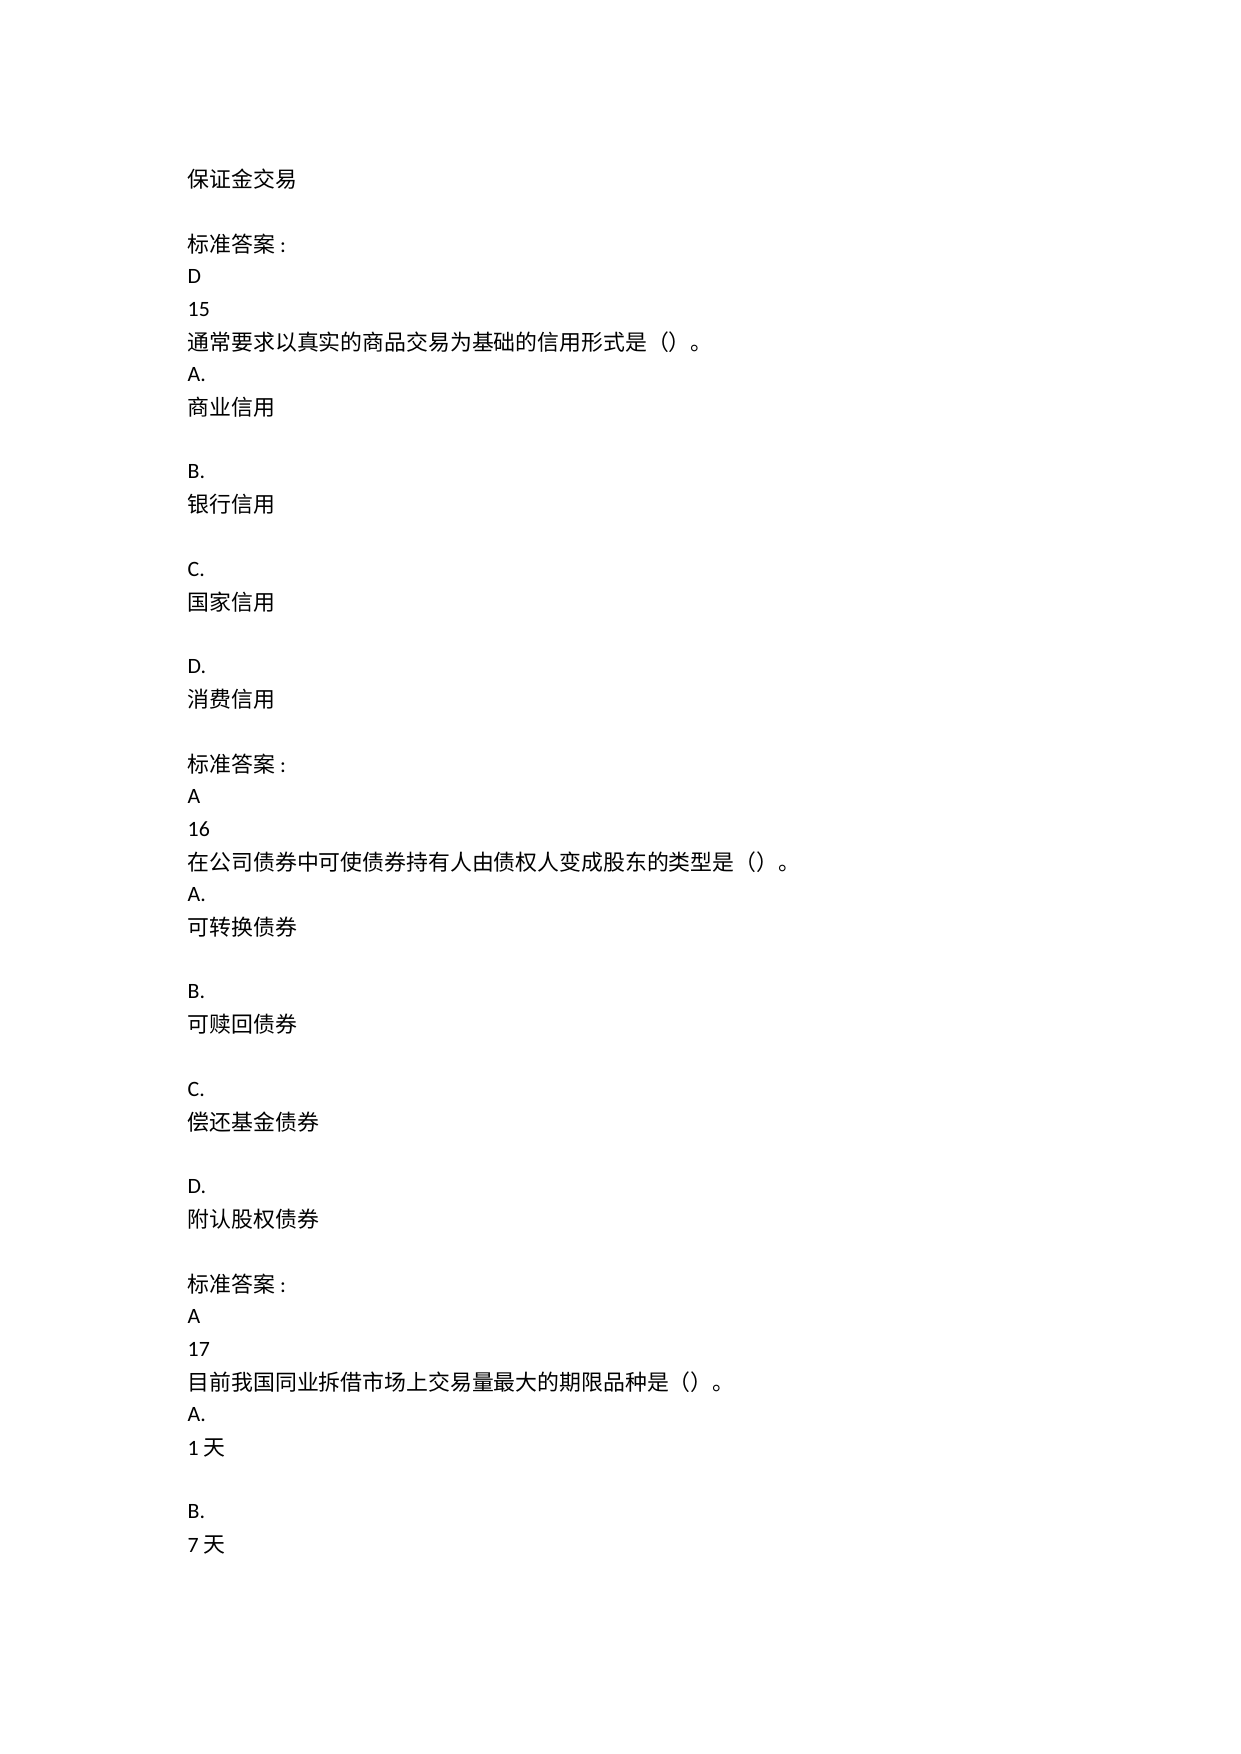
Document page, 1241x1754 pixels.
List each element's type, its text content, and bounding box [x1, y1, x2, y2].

text A. [187, 877, 1053, 909]
text A [187, 779, 1053, 812]
text A [187, 1299, 1053, 1332]
text 可转换债券 [187, 909, 1053, 942]
text 商业信用 [187, 389, 1053, 422]
text B. [187, 454, 1053, 487]
text 通常要求以真实的商品交易为基础的信用形式是（）。 [187, 324, 1053, 357]
text B. [187, 1494, 1053, 1527]
text B. [187, 974, 1053, 1007]
text 标准答案 : [187, 1267, 1053, 1299]
text 国家信用 [187, 584, 1053, 617]
text D [187, 259, 1053, 292]
text 附认股权债券 [187, 1202, 1053, 1234]
text 偿还基金债券 [187, 1104, 1053, 1137]
text 标准答案 : [187, 747, 1053, 779]
text D. [187, 1169, 1053, 1202]
text 7天 [187, 1527, 1053, 1559]
text 标准答案 : [187, 227, 1053, 259]
text 15 [187, 292, 1053, 324]
text 可赎回债券 [187, 1007, 1053, 1039]
text 银行信用 [187, 487, 1053, 519]
text C. [187, 552, 1053, 584]
text 保证金交易 [187, 162, 1053, 194]
text 17 [187, 1332, 1053, 1364]
text 消费信用 [187, 682, 1053, 714]
text 目前我国同业拆借市场上交易量最大的期限品种是（）。 [187, 1364, 1053, 1397]
text C. [187, 1072, 1053, 1104]
text 在公司债券中可使债券持有人由债权人变成股东的类型是（）。 [187, 844, 1053, 877]
text D. [187, 649, 1053, 682]
text 16 [187, 812, 1053, 844]
text A. [187, 1397, 1053, 1429]
text 1天 [187, 1429, 1053, 1462]
text A. [187, 357, 1053, 389]
